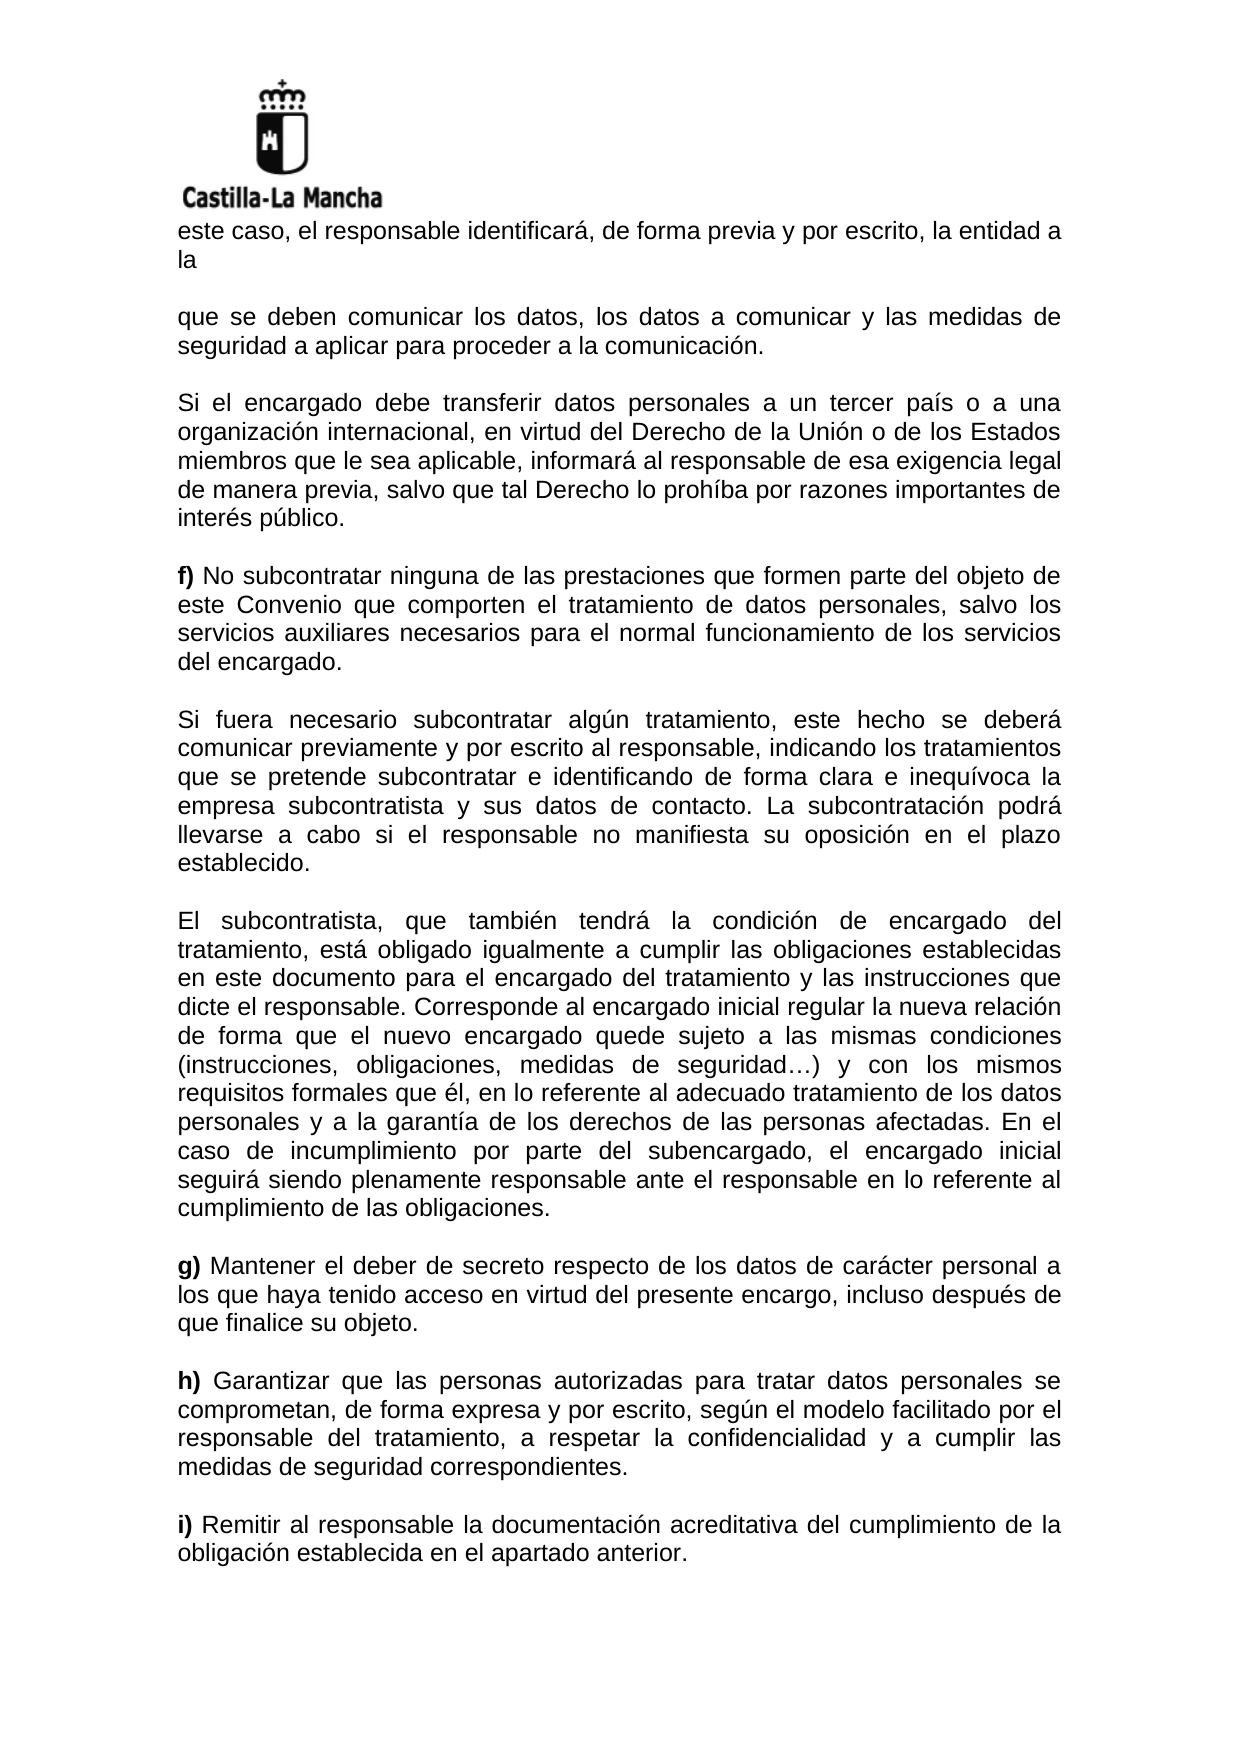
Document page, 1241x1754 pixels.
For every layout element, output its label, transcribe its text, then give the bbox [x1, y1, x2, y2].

picture [177, 73, 390, 216]
text g) Mantener el deber de secreto respecto de los datos de carácter personal a los que haya tenido acceso en virtud del presente encargo, incluso después de que finalice su objeto. [177, 1251, 1063, 1337]
text i) Remitir al responsable la documentación acreditativa del cumplimiento de la obligación establecida en el apartado anterior. [177, 1510, 1063, 1567]
text Si el encargado debe transferir datos personales a un tercer país o a una organización internacional, en virtud del Derecho de la Unión o de los Estados miembros que le sea aplicable, informará al responsable de esa exigencia legal de manera previa, salvo que tal Derecho lo prohíba por razones importantes de interés público. [177, 388, 1063, 532]
text f) No subcontratar ninguna de las prestaciones que formen parte del objeto de este Convenio que comporten el tratamiento de datos personales, salvo los servicios auxiliares necesarios para el normal funcionamiento de los servicios del encargado. [177, 561, 1063, 676]
text que se deben comunicar los datos, los datos a comunicar y las medidas de seguridad a aplicar para proceder a la comunicación. [177, 302, 1063, 360]
text h) Garantizar que las personas autorizadas para tratar datos personales se comprometan, de forma expresa y por escrito, según el modelo facilitado por el responsable del tratamiento, a respetar la confidencialidad y a cumplir las medidas de seguridad correspondientes. [177, 1366, 1063, 1481]
text Si fuera necesario subcontratar algún tratamiento, este hecho se deberá comunicar previamente y por escrito al responsable, indicando los tratamientos que se pretende subcontratar e identificando de forma clara e inequívoca la empresa subcontratista y sus datos de contacto. La subcontratación podrá llevarse a cabo si el responsable no manifiesta su oposición en el plazo establecido. [177, 705, 1063, 877]
text El subcontratista, que también tendrá la condición de encargado del tratamiento, está obligado igualmente a cumplir las obligaciones establecidas en este documento para el encargado del tratamiento y las instrucciones que dicte el responsable. Corresponde al encargado inicial regular la nueva relación de forma que el nuevo encargado quede sujeto a las mismas condiciones (instrucciones, obligaciones, medidas de seguridad…) y con los mismos requisitos formales que él, en lo referente al adecuado tratamiento de los datos personales y a la garantía de los derechos de las personas afectadas. En el caso de incumplimiento por parte del subencargado, el encargado inicial seguirá siendo plenamente responsable ante el responsable en lo referente al cumplimiento de las obligaciones. [177, 906, 1063, 1222]
